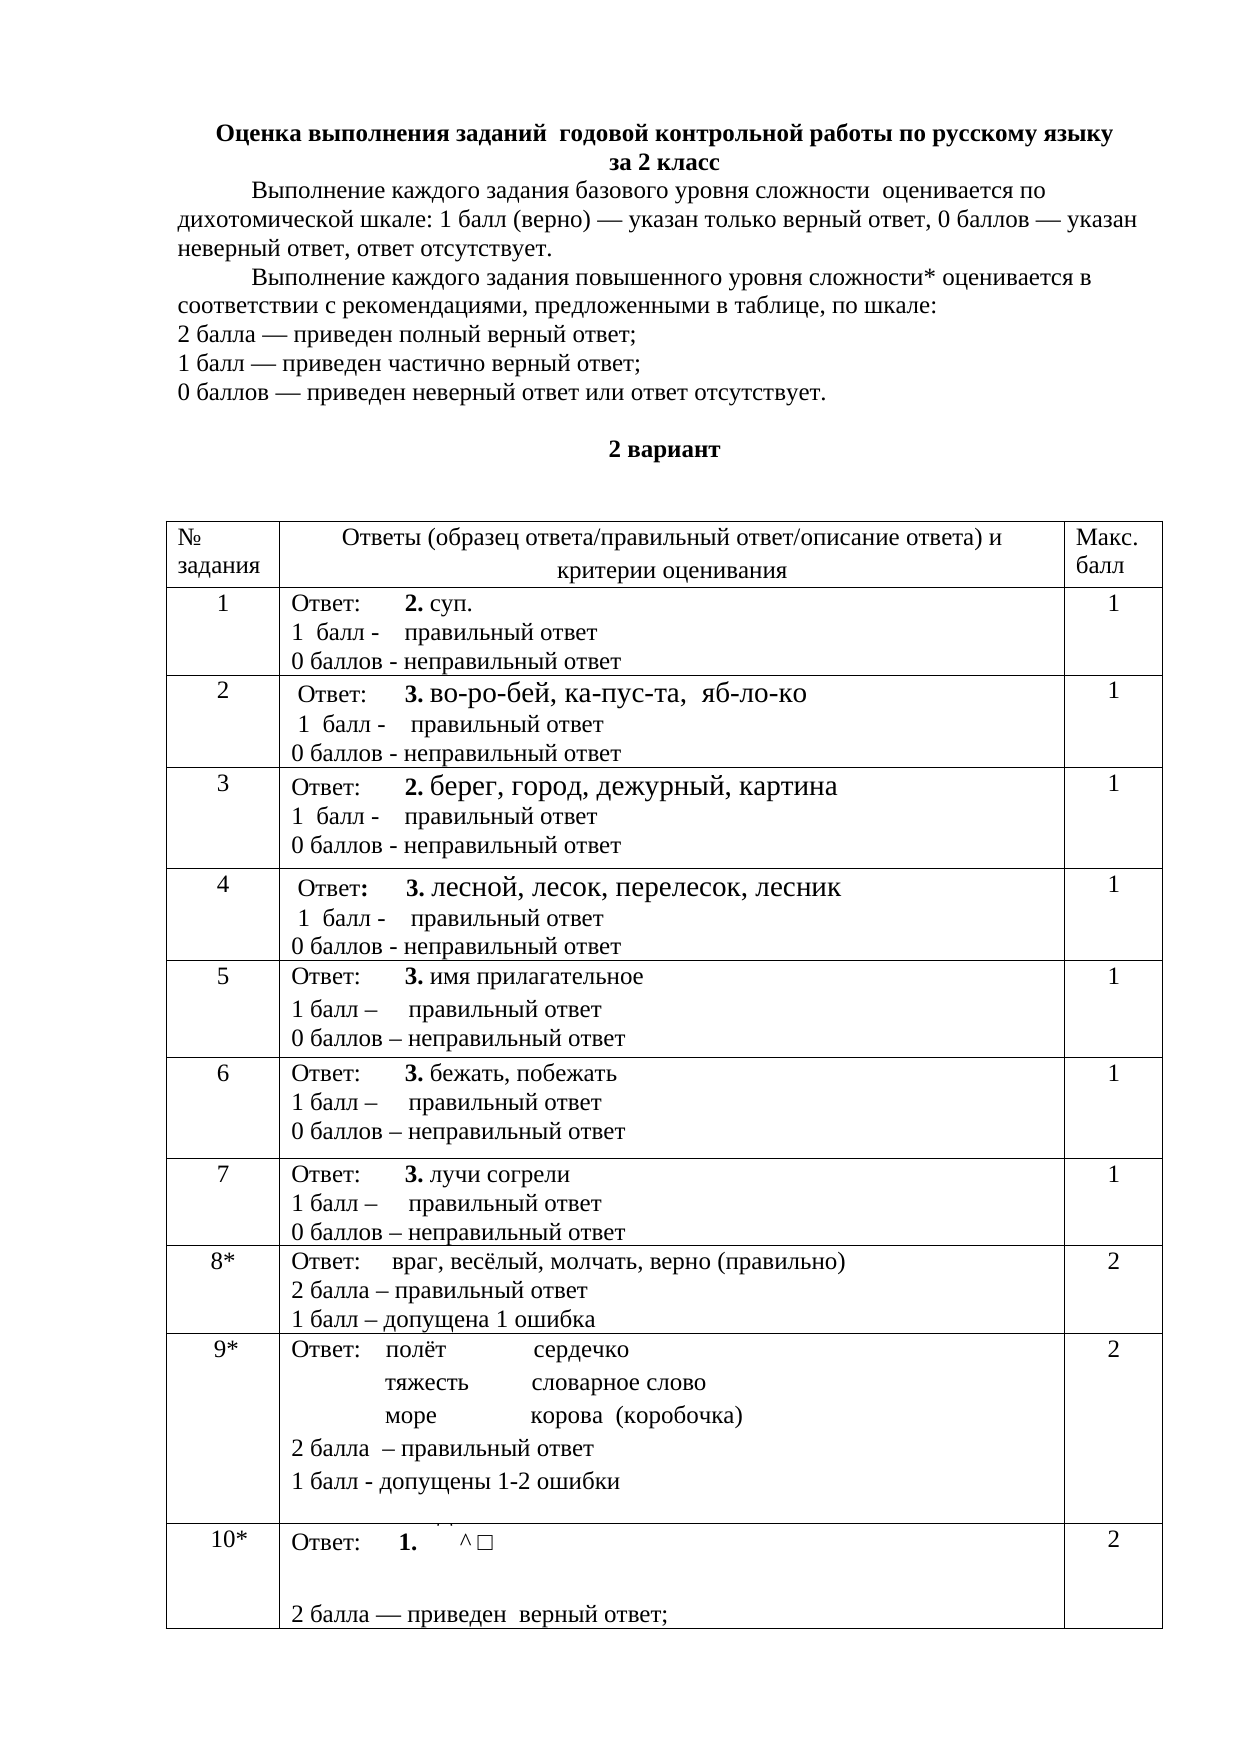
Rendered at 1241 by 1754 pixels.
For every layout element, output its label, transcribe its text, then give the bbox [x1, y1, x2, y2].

table_cell 1 [1065, 1159, 1162, 1245]
table_cell 8* [167, 1246, 279, 1333]
text 2 вариант [177, 434, 1152, 463]
text 0 баллов — приведен неверный ответ или ответ отсутствует. [177, 377, 1152, 406]
table_cell Ответ: 3. лучи согрели 1 балл – правильный ответ 0 баллов – неправильный ответ [280, 1159, 1064, 1245]
table_cell 2 [1065, 1334, 1162, 1523]
text 1 балл — приведен частично верный ответ; [177, 348, 1152, 377]
table_cell 2 [167, 676, 279, 767]
table_cell 1 [1065, 1058, 1162, 1158]
table_cell 1 [1065, 768, 1162, 868]
table_cell 2 [1065, 1246, 1162, 1333]
table_cell 1 [1065, 676, 1162, 767]
table_cell 4 [167, 869, 279, 960]
text Выполнение каждого задания повышенного уровня сложности* оценивается в соответствии с рекомендациями, предложенными в таблице, по шкале: [177, 262, 1152, 319]
table_cell 7 [167, 1159, 279, 1245]
table_cell Ответ: 3. имя прилагательное 1 балл – правильный ответ 0 баллов – неправильный ответ [280, 961, 1064, 1057]
table_cell 9* [167, 1334, 279, 1523]
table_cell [280, 1524, 1064, 1628]
table_cell 1 [1065, 588, 1162, 674]
table_cell Ответ: 3. бежать, побежать 1 балл – правильный ответ 0 баллов – неправильный ответ [280, 1058, 1064, 1158]
table_cell Ответ: 3. лесной, лесок, перелесок, лесник 1 балл - правильный ответ 0 баллов - неправильный ответ [280, 869, 1064, 960]
table_header Макс. балл [1065, 522, 1162, 587]
text 2 балла — приведен полный верный ответ; [177, 319, 1152, 348]
table_header Ответы (образец ответа/правильный ответ/описание ответа) и критерии оценивания [280, 522, 1064, 587]
table_cell Ответ: враг, весёлый, молчать, верно (правильно) 2 балла – правильный ответ 1 балл – допущена 1 ошибка [280, 1246, 1064, 1333]
table_cell Ответ: 2. суп. 1 балл - правильный ответ 0 баллов - неправильный ответ [280, 588, 1064, 674]
table_cell 5 [167, 961, 279, 1057]
table_cell Ответ: 3. во-ро-бей, ка-пус-та, яб-ло-ко 1 балл - правильный ответ 0 баллов - неправильный ответ [280, 676, 1064, 767]
table_cell Ответ: 2. берег, город, дежурный, картина 1 балл - правильный ответ 0 баллов - неправильный ответ [280, 768, 1064, 868]
text Оценка выполнения заданий годовой контрольной работы по русскому языку [177, 118, 1152, 147]
table_cell 1 [1065, 961, 1162, 1057]
table_cell 1 [167, 588, 279, 674]
table_cell 1 [1065, 869, 1162, 960]
table_cell 10* [167, 1524, 279, 1628]
table_cell 3 [167, 768, 279, 868]
table_cell 6 [167, 1058, 279, 1158]
table_cell Ответ: полёт сердечко тяжесть словарное слово море корова (коробочка) 2 балла – правильный ответ 1 балл - допущены 1-2 ошибки [280, 1334, 1064, 1523]
table_cell 2 [1065, 1524, 1162, 1628]
text за 2 класс [177, 147, 1152, 176]
text Выполнение каждого задания базового уровня сложности оценивается по дихотомической шкале: 1 балл (верно) — указан только верный ответ, 0 баллов — указан неверный ответ, ответ отсутствует. [177, 176, 1152, 262]
table_header № задания [167, 522, 279, 587]
